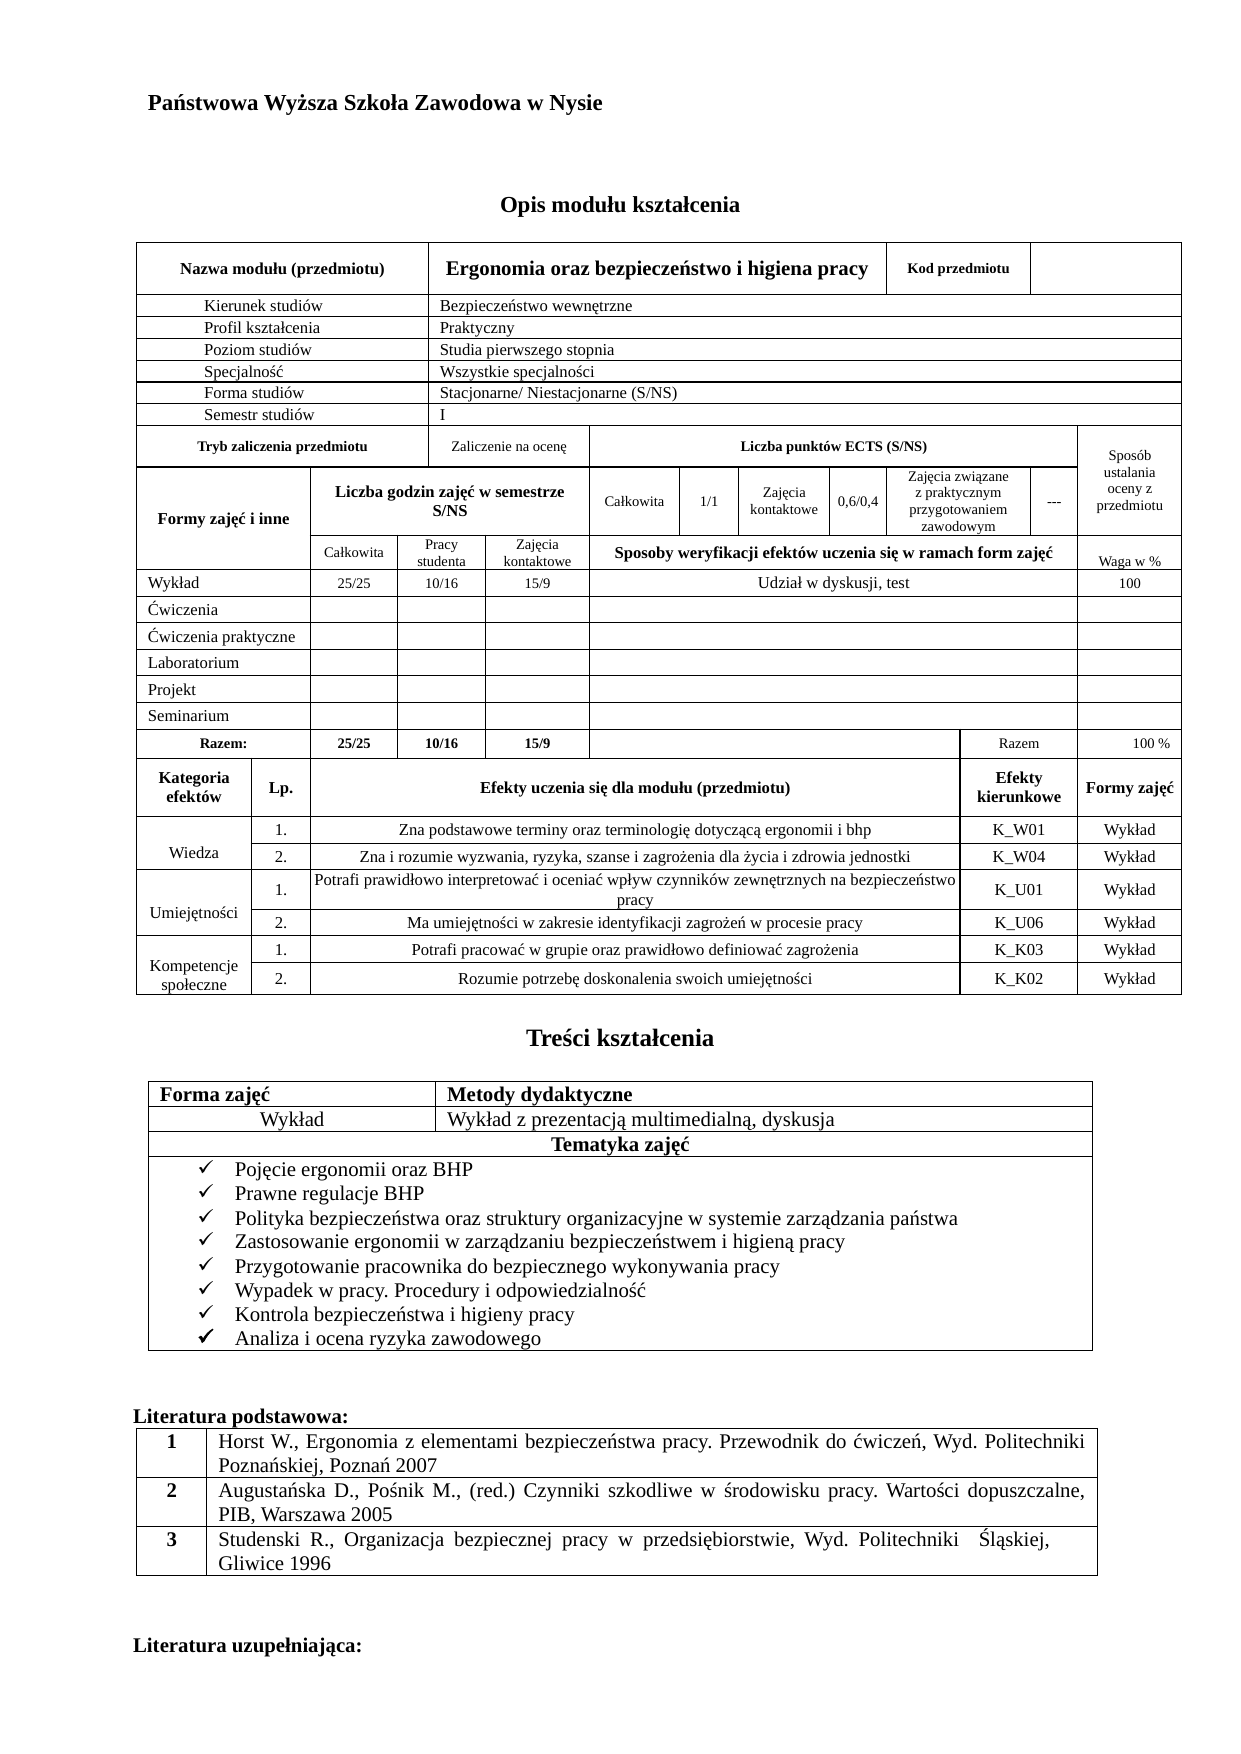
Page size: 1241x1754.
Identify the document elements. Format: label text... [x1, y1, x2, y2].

table_cell [486, 623, 589, 649]
table_cell 0,6/0,4 [830, 468, 886, 534]
table_cell Zaliczenie na ocenę [429, 426, 589, 466]
table_cell Studenski R., Organizacja bezpiecznej pracy w przedsiębiorstwie, Wyd. Politechniki Śląskiej, Gliwice 1996 [207, 1527, 1097, 1575]
table_cell [590, 597, 1077, 622]
table_cell Pracy studenta [398, 536, 485, 569]
table_cell 100 [1078, 570, 1181, 596]
table_cell [486, 676, 589, 702]
table_cell [1078, 703, 1181, 728]
table_cell Poziom studiów [137, 339, 428, 359]
table_cell 1. [252, 870, 310, 908]
text Literatura uzupełniająca: [133, 1632, 1092, 1657]
table_cell Zna i rozumie wyzwania, ryzyka, szanse i zagrożenia dla życia i zdrowia jednostki [311, 844, 959, 869]
table_header Forma zajęć [149, 1082, 435, 1106]
table_cell [311, 703, 397, 728]
table_cell --- [1031, 468, 1077, 534]
table_cell [486, 597, 589, 622]
table_cell [398, 703, 485, 728]
table_cell 1/1 [680, 468, 738, 534]
table_cell Potrafi pracować w grupie oraz prawidłowo definiować zagrożenia [311, 936, 959, 962]
table_cell Umiejętności [137, 870, 251, 935]
table_cell [398, 597, 485, 622]
table_cell Efekty kierunkowe [961, 759, 1077, 816]
table_cell Formy zajęć i inne [137, 468, 310, 569]
table_cell Wykład z prezentacją multimedialną, dyskusja [436, 1107, 1092, 1131]
table_cell [311, 597, 397, 622]
table_cell 2 [137, 1478, 206, 1526]
table_cell K_U06 [961, 910, 1077, 935]
table_cell Profil kształcenia [137, 317, 428, 338]
table_cell Kategoria efektów [137, 759, 251, 816]
table_cell [398, 650, 485, 675]
table_cell Lp. [252, 759, 310, 816]
table_cell 3 [137, 1527, 206, 1575]
table_header Nazwa modułu (przedmiotu) [137, 243, 428, 294]
table_cell Wykład [1078, 817, 1181, 843]
table_cell 1. [252, 936, 310, 962]
table_cell I [429, 404, 1181, 425]
table_cell Rozumie potrzebę doskonalenia swoich umiejętności [311, 963, 959, 994]
table_cell [1078, 623, 1181, 649]
table_cell Wszystkie specjalności [429, 361, 1181, 381]
table_cell 10/16 [398, 730, 485, 757]
table_cell Augustańska D., Pośnik M., (red.) Czynniki szkodliwe w środowisku pracy. Wartości dopuszczalne, PIB, Warszawa 2005 [207, 1478, 1097, 1526]
table_cell K_W04 [961, 844, 1077, 869]
table_cell [398, 676, 485, 702]
table_cell Praktyczny [429, 317, 1181, 338]
table_cell Specjalność [137, 361, 428, 381]
table_cell Liczba godzin zajęć w semestrze S/NS [311, 468, 589, 534]
table_cell [590, 623, 1077, 649]
table_cell Stacjonarne/ Niestacjonarne (S/NS) [429, 383, 1181, 403]
table_cell Sposoby weryfikacji efektów uczenia się w ramach form zajęć [590, 536, 1077, 569]
table_cell Kompetencje społeczne [137, 936, 251, 994]
table_cell Zajęcia kontaktowe [739, 468, 829, 534]
table_cell 10/16 [398, 570, 485, 596]
table_cell Tryb zaliczenia przedmiotu [137, 426, 428, 466]
table_cell K_K02 [961, 963, 1077, 994]
table_cell Potrafi prawidłowo interpretować i oceniać wpływ czynników zewnętrznych na bezpieczeństwo pracy [311, 870, 959, 908]
table_cell Całkowita [590, 468, 679, 534]
table_cell Wykład [1078, 936, 1181, 962]
table_cell Bezpieczeństwo wewnętrzne [429, 295, 1181, 316]
table_header Ergonomia oraz bezpieczeństwo i higiena pracy [429, 243, 886, 294]
table_cell Wykład [1078, 963, 1181, 994]
table_header 1 [137, 1429, 206, 1477]
table_cell Projekt [137, 676, 310, 702]
table_cell Ćwiczenia [137, 597, 310, 622]
table_cell Ćwiczenia praktyczne [137, 623, 310, 649]
table_cell [486, 703, 589, 728]
table_cell Wykład [149, 1107, 435, 1131]
table_cell Tematyka zajęć [149, 1132, 1092, 1156]
table_cell [590, 650, 1077, 675]
table_cell Zajęcia kontaktowe [486, 536, 589, 569]
table_cell 100 % [1078, 730, 1181, 757]
table_cell Całkowita [311, 536, 397, 569]
table_cell [1078, 676, 1181, 702]
table_cell Studia pierwszego stopnia [429, 339, 1181, 359]
table_cell Wykład [1078, 870, 1181, 908]
table_cell [311, 676, 397, 702]
table_cell [1078, 597, 1181, 622]
table_cell Liczba punktów ECTS (S/NS) [590, 426, 1077, 466]
table_cell Kierunek studiów [137, 295, 428, 316]
table_cell Zna podstawowe terminy oraz terminologię dotyczącą ergonomii i bhp [311, 817, 959, 843]
table_cell [311, 623, 397, 649]
table_header [1031, 243, 1181, 294]
table_cell [398, 623, 485, 649]
table_cell K_U01 [961, 870, 1077, 908]
table_cell Razem: [137, 730, 310, 757]
table_cell Wykład [1078, 844, 1181, 869]
table_cell [590, 676, 1077, 702]
table_cell Pojęcie ergonomii oraz BHP Prawne regulacje BHP Polityka bezpieczeństwa oraz struktury organizacyjne w systemie zarządzania państwa Zastosowanie ergonomii w zarządzaniu bezpieczeństwem i higieną pracy Przygotowanie pracownika do bezpiecznego wykonywania pracy Wypadek w pracy. Procedury i odpowiedzialność Kontrola bezpieczeństwa i higieny pracy Analiza i ocena ryzyka zawodowego [149, 1157, 1092, 1350]
table_cell Udział w dyskusji, test [590, 570, 1077, 596]
table_cell Wykład [137, 570, 310, 596]
table_header Horst W., Ergonomia z elementami bezpieczeństwa pracy. Przewodnik do ćwiczeń, Wyd. Politechniki Poznańskiej, Poznań 2007 [207, 1429, 1097, 1477]
table_cell Formy zajęć [1078, 759, 1181, 816]
table_cell [590, 730, 959, 757]
table_cell 25/25 [311, 730, 397, 757]
table_cell Zajęcia związane z praktycznym przygotowaniem zawodowym [887, 468, 1030, 534]
table_cell 2. [252, 910, 310, 935]
table_cell Seminarium [137, 703, 310, 728]
table_cell 2. [252, 844, 310, 869]
table_cell [590, 703, 1077, 728]
table_cell Sposób ustalania oceny z przedmiotu [1078, 426, 1181, 534]
table_header Kod przedmiotu [887, 243, 1030, 294]
table_cell 15/9 [486, 730, 589, 757]
table_cell [311, 650, 397, 675]
text Opis modułu kształcenia [148, 191, 1092, 217]
table_cell 1. [252, 817, 310, 843]
text Państwowa Wyższa Szkoła Zawodowa w Nysie [148, 89, 1092, 115]
table_cell [486, 650, 589, 675]
table_cell [1078, 650, 1181, 675]
table_cell Wykład [1078, 910, 1181, 935]
table_cell Wiedza [137, 817, 251, 869]
text Literatura podstawowa: [133, 1404, 1092, 1428]
table_cell 2. [252, 963, 310, 994]
table_cell Semestr studiów [137, 404, 428, 425]
table_cell K_K03 [961, 936, 1077, 962]
table_cell 15/9 [486, 570, 589, 596]
text Treści kształcenia [148, 1023, 1092, 1052]
table_cell Razem [961, 730, 1077, 757]
table_header Metody dydaktyczne [436, 1082, 1092, 1106]
table_cell Forma studiów [137, 383, 428, 403]
table_cell Efekty uczenia się dla modułu (przedmiotu) [311, 759, 959, 816]
table_cell 25/25 [311, 570, 397, 596]
table_cell Waga w % [1078, 536, 1181, 569]
table_cell K_W01 [961, 817, 1077, 843]
table_cell Laboratorium [137, 650, 310, 675]
table_cell Ma umiejętności w zakresie identyfikacji zagrożeń w procesie pracy [311, 910, 959, 935]
